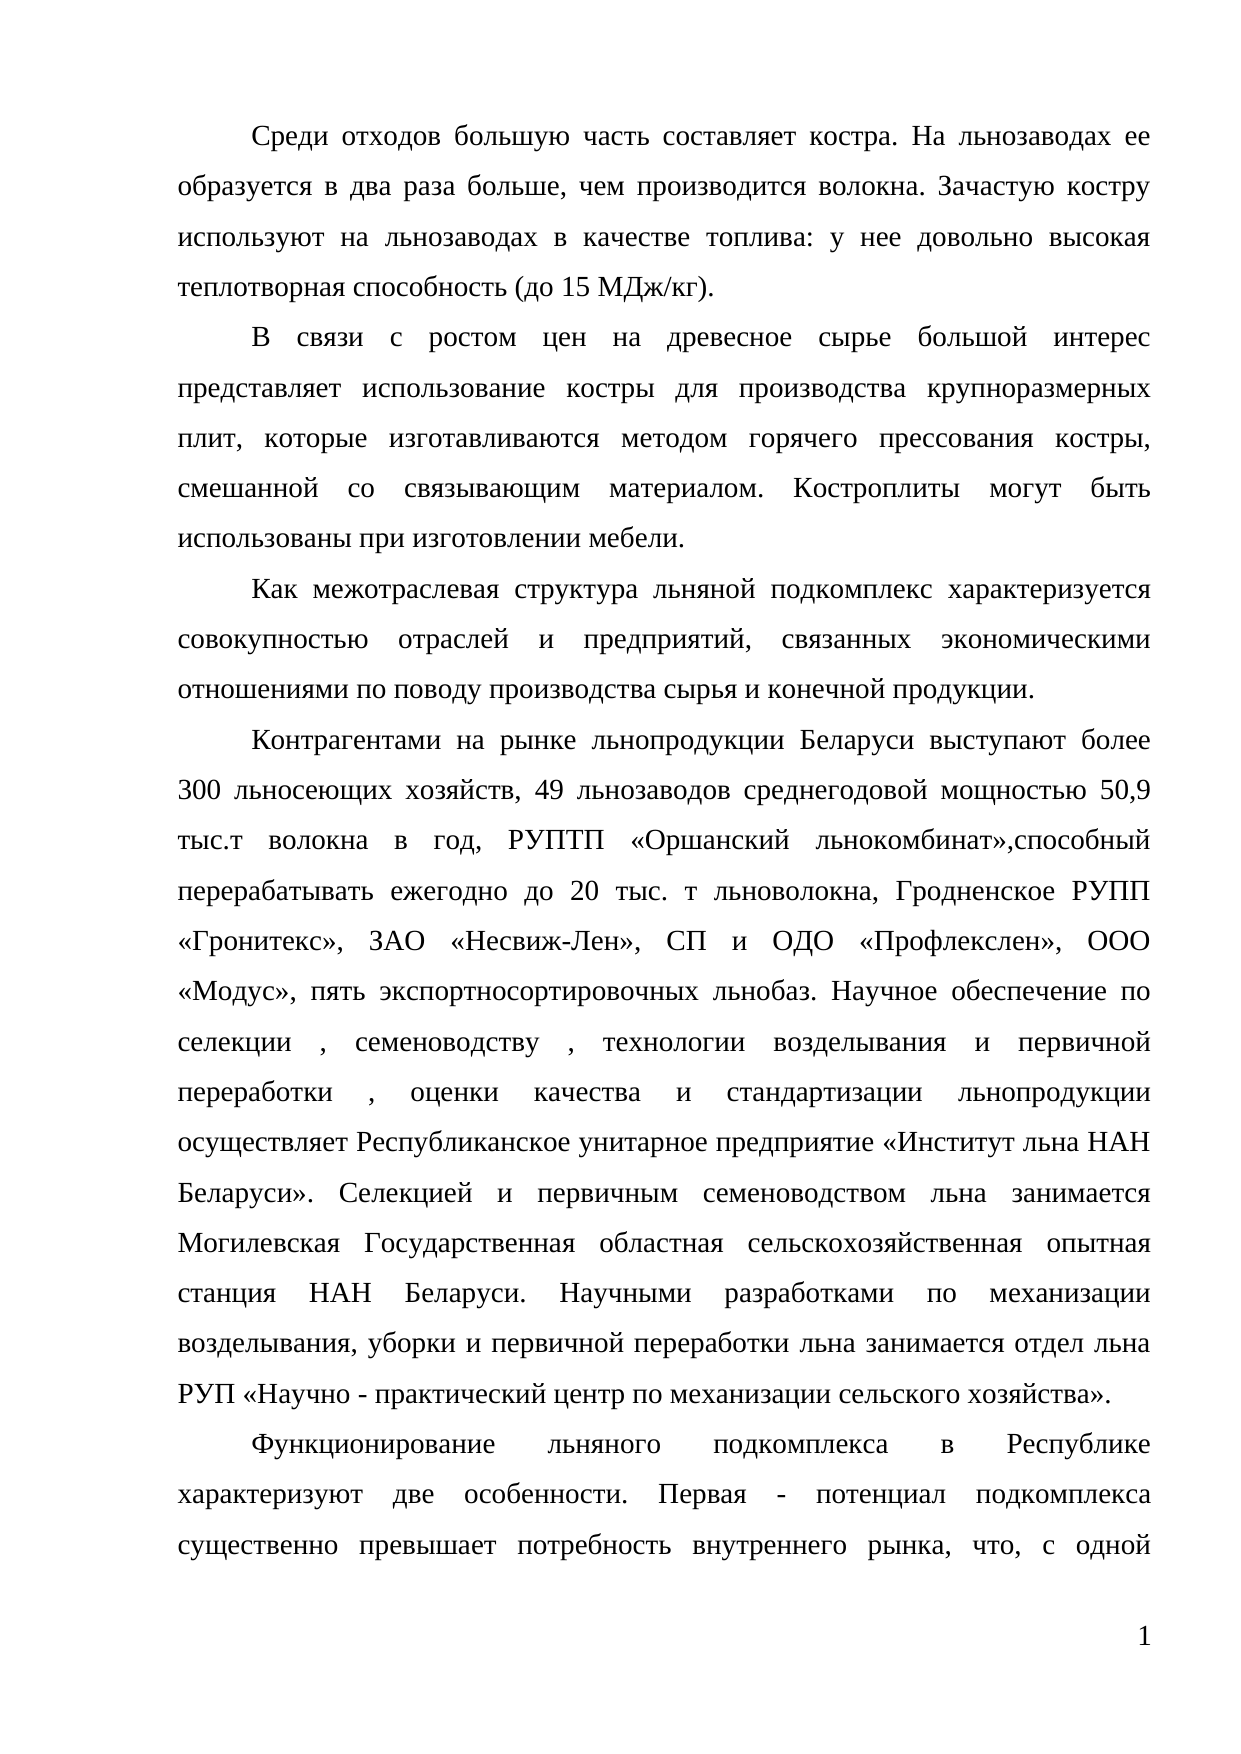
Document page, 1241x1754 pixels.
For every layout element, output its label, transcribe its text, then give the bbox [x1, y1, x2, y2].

text Как межотраслевая структура льняной подкомплекс характеризуется совокупностью отраслей и предприятий, связанных экономическими отношениями по поводу производства сырья и конечной продукции. [177, 571, 1152, 705]
text Среди отходов большую часть составляет костра. На льнозаводах ее образуется в два раза больше, чем производится волокна. Зачастую костру используют на льнозаводах в качестве топлива: у нее довольно высокая теплотворная способность (до 15 МДж/кг). [177, 118, 1152, 303]
text Контрагентами на рынке льнопродукции Беларуси выступают более 300 льносеющих хозяйств, 49 льнозаводов среднегодовой мощностью 50,9 тыс.т волокна в год, РУПТП «Оршанский льнокомбинат»,способный перерабатывать ежегодно до 20 тыс. т льноволокна, Гродненское РУПП «Гронитекс», ЗАО «Несвиж-Лен», СП и ОДО «Профлекслен», ООО «Модус», пять экспортносортировочных льнобаз. Научное обеспечение по селекции , семеноводству , технологии возделывания и первичной переработки , оценки качества и стандартизации льнопродукции осуществляет Республиканское унитарное предприятие «Институт льна НАН Беларуси». Селекцией и первичным семеноводством льна занимается Могилевская Государственная областная сельскохозяйственная опытная станция НАН Беларуси. Научными разработками по механизации возделывания, уборки и первичной переработки льна занимается отдел льна РУП «Научно - практический центр по механизации сельского хозяйства». [177, 722, 1152, 1409]
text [177, 1426, 1152, 1560]
text В связи с ростом цен на древесное сырье большой интерес представляет использование костры для производства крупноразмерных плит, которые изготавливаются методом горячего прессования костры, смешанной со связывающим материалом. Костроплиты могут быть использованы при изготовлении мебели. [177, 319, 1152, 554]
